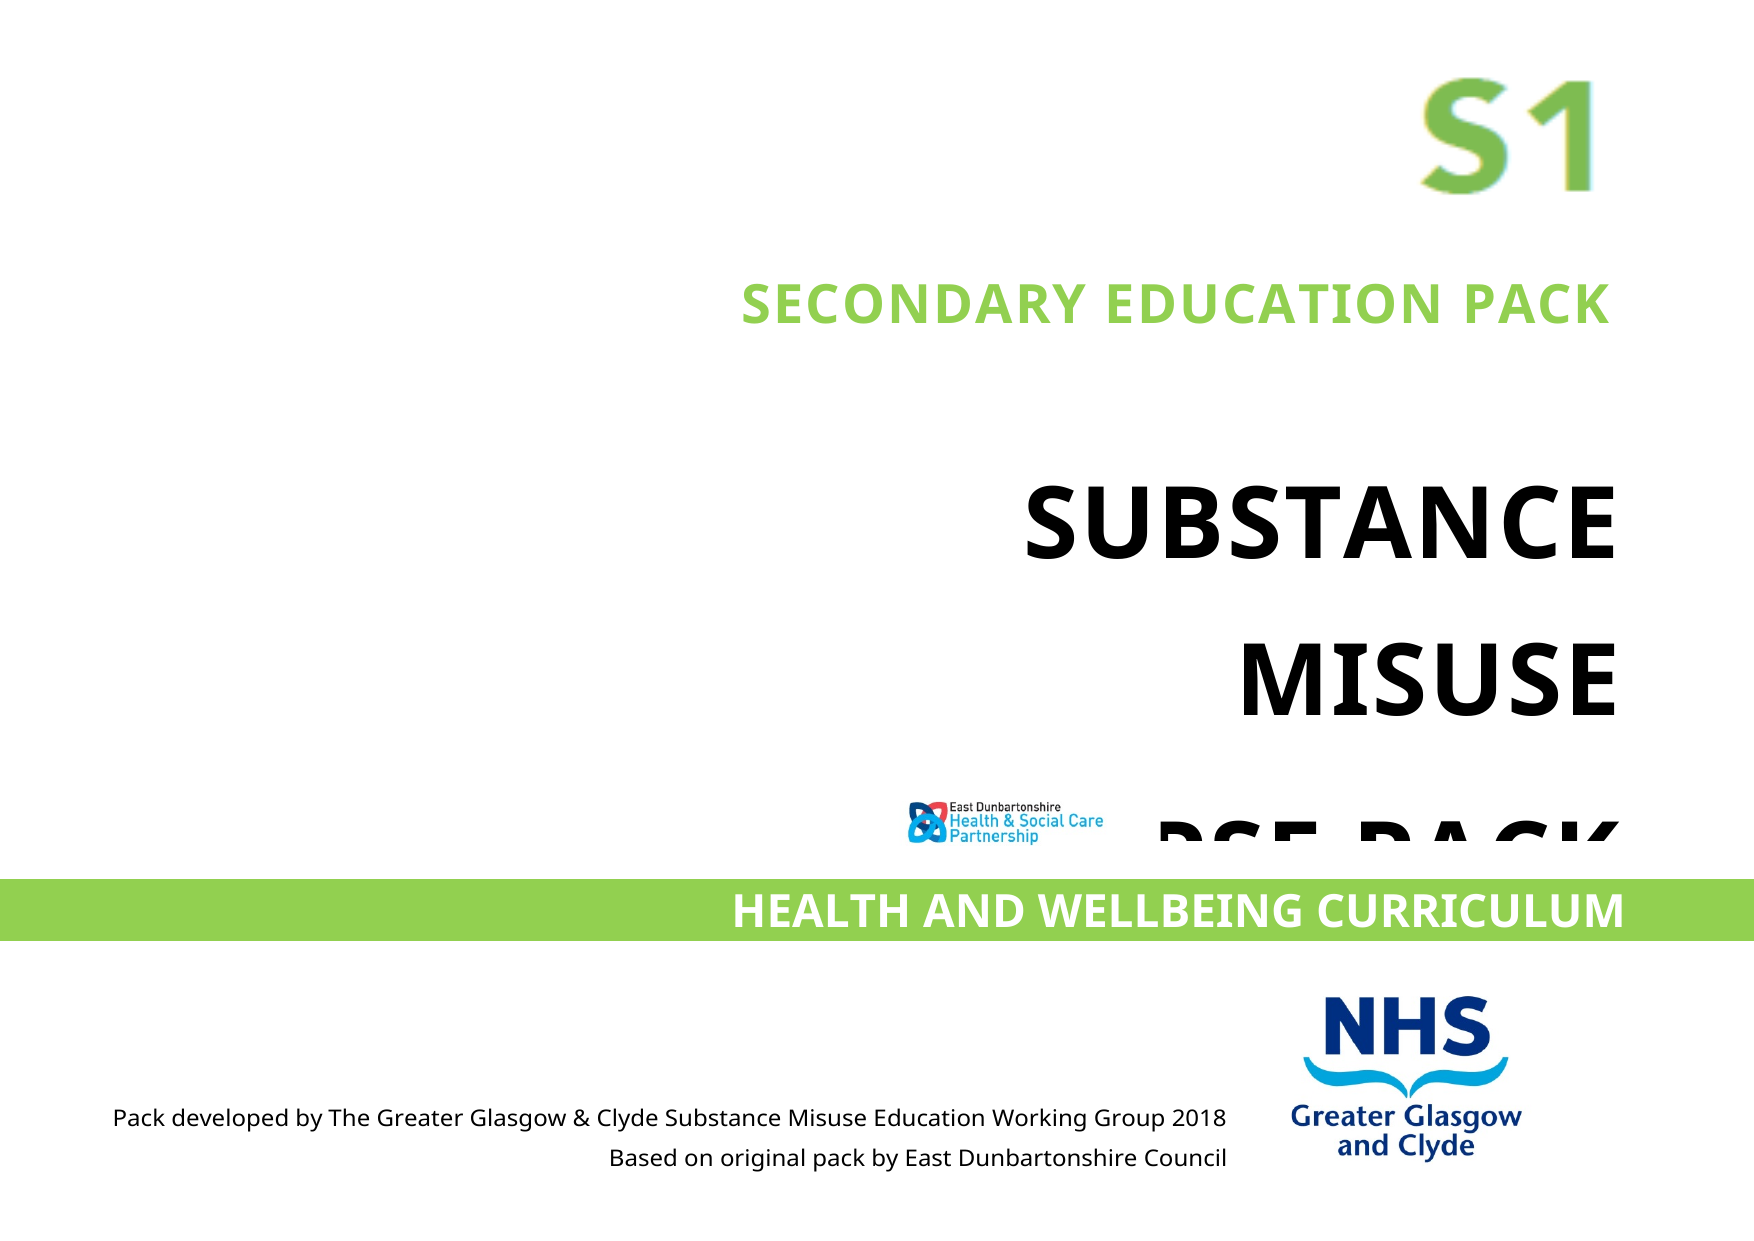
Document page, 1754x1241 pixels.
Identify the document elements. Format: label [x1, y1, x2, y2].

picture [1388, 49, 1609, 214]
picture [888, 801, 1161, 845]
